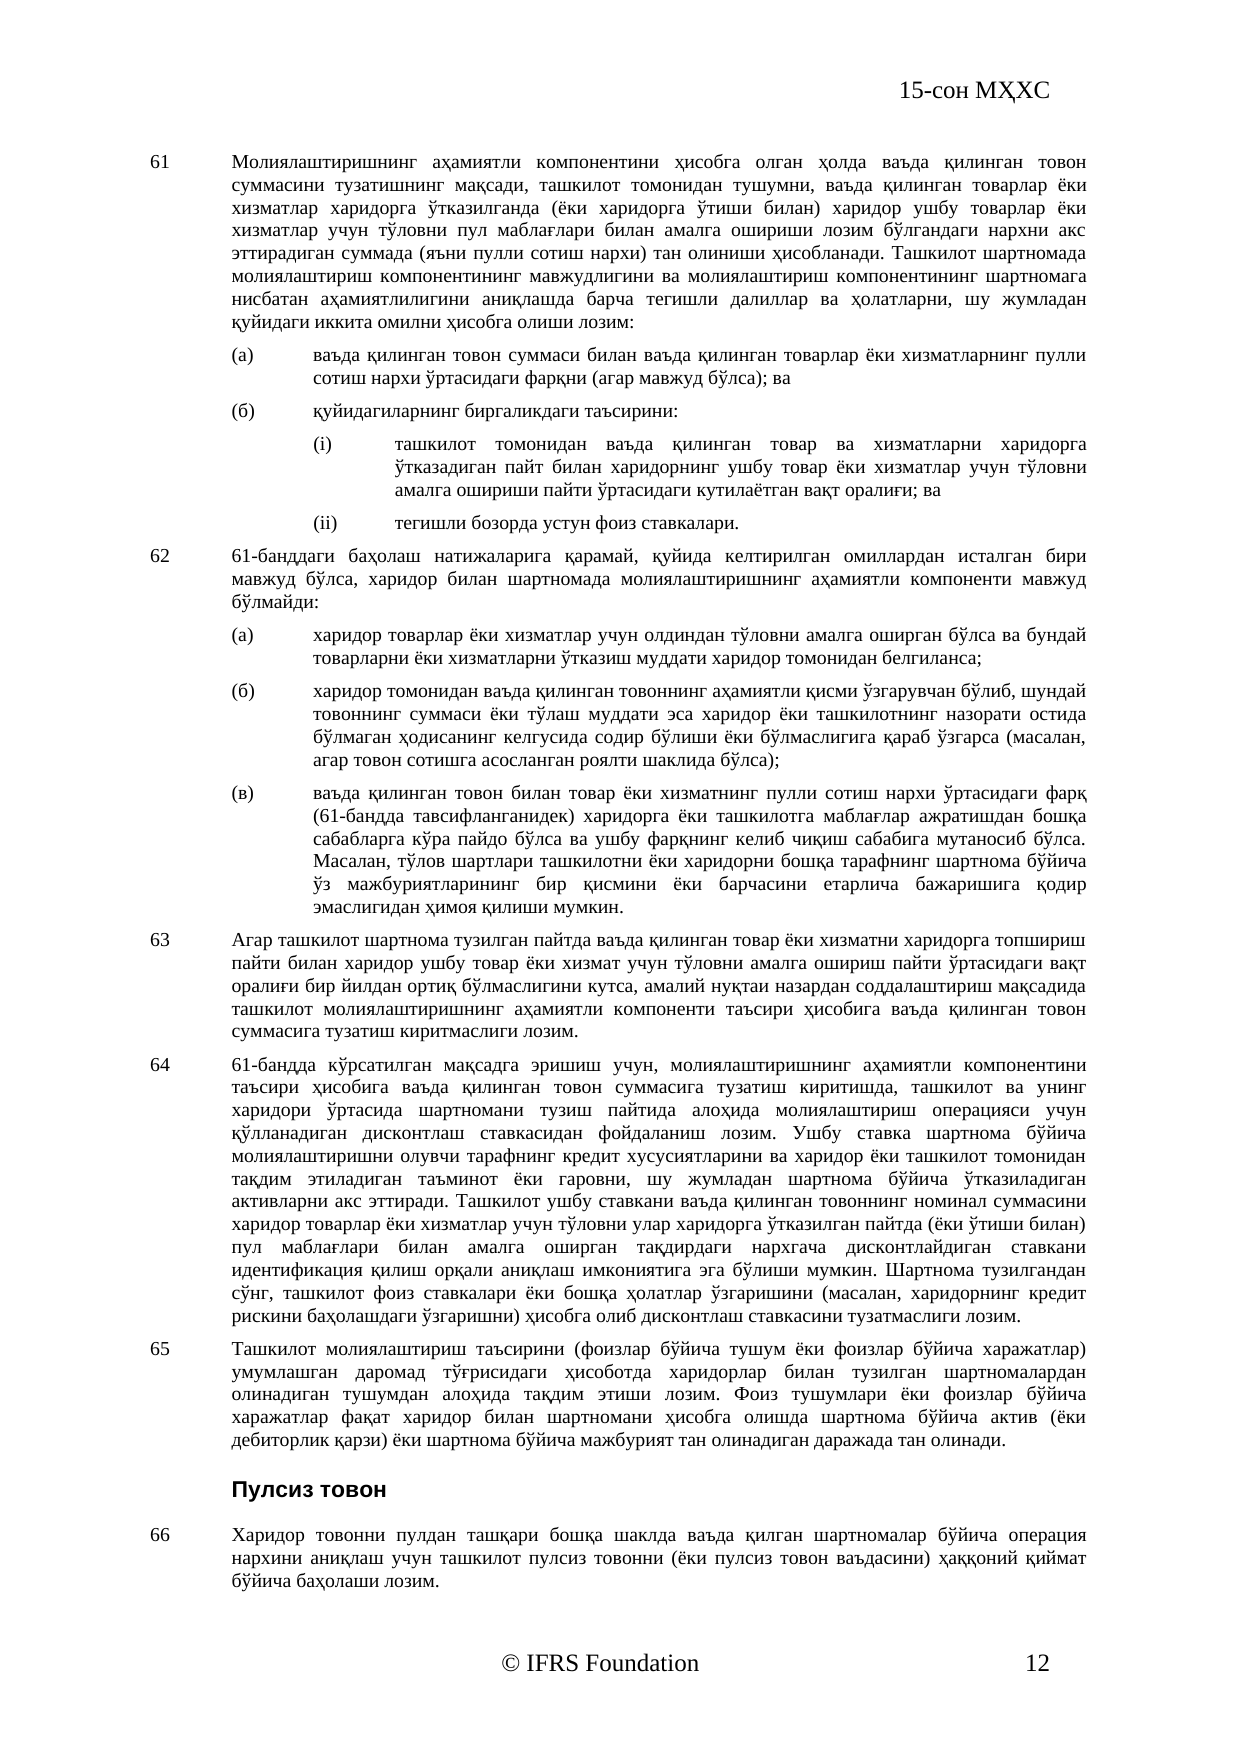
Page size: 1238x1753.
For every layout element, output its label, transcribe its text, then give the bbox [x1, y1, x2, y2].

text Пулсиз товон [231, 1476, 1087, 1502]
text 63 Агар ташкилот шартнома тузилган пайтда ваъда қилинган товар ёки хизматни харидорга топшириш пайти билан харидор ушбу товар ёки хизмат учун тўловни амалга ошириш пайти ўртасидаги вақт оралиғи бир йилдан ортиқ бўлмаслигини кутса, амалий нуқтаи назардан соддалаштириш мақсадида ташкилот молиялаштиришнинг аҳамиятли компоненти таъсири ҳисобига ваъда қилинган товон суммасига тузатиш киритмаслиги лозим. [150, 928, 1087, 1042]
text 66 Харидор товонни пулдан ташқари бошқа шаклда ваъда қилган шартномалар бўйича операция нархини аниқлаш учун ташкилот пулсиз товонни (ёки пулсиз товон ваъдасини) ҳаққоний қиймат бўйича баҳолаши лозим. [150, 1523, 1087, 1591]
text (б) харидор томонидан ваъда қилинган товоннинг аҳамиятли қисми ўзгарувчан бўлиб, шундай товоннинг суммаси ёки тўлаш муддати эса харидор ёки ташкилотнинг назорати остида бўлмаган ҳодисанинг келгусида содир бўлиши ёки бўлмаслигига қараб ўзгарса (масалан, агар товон сотишга асосланган роялти шаклида бўлса); [231, 679, 1087, 770]
text (а) ваъда қилинган товон суммаси билан ваъда қилинган товарлар ёки хизматларнинг пулли сотиш нархи ўртасидаги фарқни (агар мавжуд бўлса); ва [231, 343, 1087, 388]
text (б) қуйидагиларнинг биргаликдаги таъсирини: [231, 399, 1087, 422]
text (i) ташкилот томонидан ваъда қилинган товар ва хизматларни харидорга ўтказадиган пайт билан харидорнинг ушбу товар ёки хизматлар учун тўловни амалга ошириши пайти ўртасидаги кутилаётган вақт оралиғи; ва [313, 432, 1087, 501]
text (а) харидор товарлар ёки хизматлар учун олдиндан тўловни амалга оширган бўлса ва бундай товарларни ёки хизматларни ўтказиш муддати харидор томонидан белгиланса; [231, 623, 1087, 669]
text (ii) тегишли бозорда устун фоиз ставкалари. [313, 511, 1087, 534]
text 62 61-банддаги баҳолаш натижаларига қарамай, қуйида келтирилган омиллардан исталган бири мавжуд бўлса, харидор билан шартномада молиялаштиришнинг аҳамиятли компоненти мавжуд бўлмайди: [150, 544, 1087, 613]
text 61 Молиялаштиришнинг аҳамиятли компонентини ҳисобга олган ҳолда ваъда қилинган товон суммасини тузатишнинг мақсади, ташкилот томонидан тушумни, ваъда қилинган товарлар ёки хизматлар харидорга ўтказилганда (ёки харидорга ўтиши билан) харидор ушбу товарлар ёки хизматлар учун тўловни пул маблағлари билан амалга ошириши лозим бўлгандаги нархни акс эттирадиган суммада (яъни пулли сотиш нархи) тан олиниши ҳисобланади. Ташкилот шартномада молиялаштириш компонентининг мавжудлигини ва молиялаштириш компонентининг шартномага нисбатан аҳамиятлилигини аниқлашда барча тегишли далиллар ва ҳолатларни, шу жумладан қуйидаги иккита омилни ҳисобга олиши лозим: [150, 150, 1087, 332]
text 65 Ташкилот молиялаштириш таъсирини (фоизлар бўйича тушум ёки фоизлар бўйича харажатлар) умумлашган даромад тўғрисидаги ҳисоботда харидорлар билан тузилган шартномалардан олинадиган тушумдан алоҳида тақдим этиши лозим. Фоиз тушумлари ёки фоизлар бўйича харажатлар фақат харидор билан шартномани ҳисобга олишда шартнома бўйича актив (ёки дебиторлик қарзи) ёки шартнома бўйича мажбурият тан олинадиган даражада тан олинади. [150, 1337, 1087, 1451]
text (в) ваъда қилинган товон билан товар ёки хизматнинг пулли сотиш нархи ўртасидаги фарқ (61-бандда тавсифланганидек) харидорга ёки ташкилотга маблағлар ажратишдан бошқа сабабларга кўра пайдо бўлса ва ушбу фарқнинг келиб чиқиш сабабига мутаносиб бўлса. Масалан, тўлов шартлари ташкилотни ёки харидорни бошқа тарафнинг шартнома бўйича ўз мажбуриятларининг бир қисмини ёки барчасини етарлича бажаришига қодир эмаслигидан ҳимоя қилиши мумкин. [231, 781, 1087, 918]
text 64 61-бандда кўрсатилган мақсадга эришиш учун, молиялаштиришнинг аҳамиятли компонентини таъсири ҳисобига ваъда қилинган товон суммасига тузатиш киритишда, ташкилот ва унинг харидори ўртасида шартномани тузиш пайтида алоҳида молиялаштириш операцияси учун қўлланадиган дисконтлаш ставкасидан фойдаланиш лозим. Ушбу ставка шартнома бўйича молиялаштиришни олувчи тарафнинг кредит хусусиятларини ва харидор ёки ташкилот томонидан тақдим этиладиган таъминот ёки гаровни, шу жумладан шартнома бўйича ўтказиладиган активларни акс эттиради. Ташкилот ушбу ставкани ваъда қилинган товоннинг номинал суммасини харидор товарлар ёки хизматлар учун тўловни улар харидорга ўтказилган пайтда (ёки ўтиши билан) пул маблағлари билан амалга оширган тақдирдаги нархгача дисконтлайдиган ставкани идентификация қилиш орқали аниқлаш имкониятига эга бўлиши мумкин. Шартнома тузилгандан сўнг, ташкилот фоиз ставкалари ёки бошқа ҳолатлар ўзгаришини (масалан, харидорнинг кредит рискини баҳолашдаги ўзгаришни) ҳисобга олиб дисконтлаш ставкасини тузатмаслиги лозим. [150, 1053, 1087, 1326]
